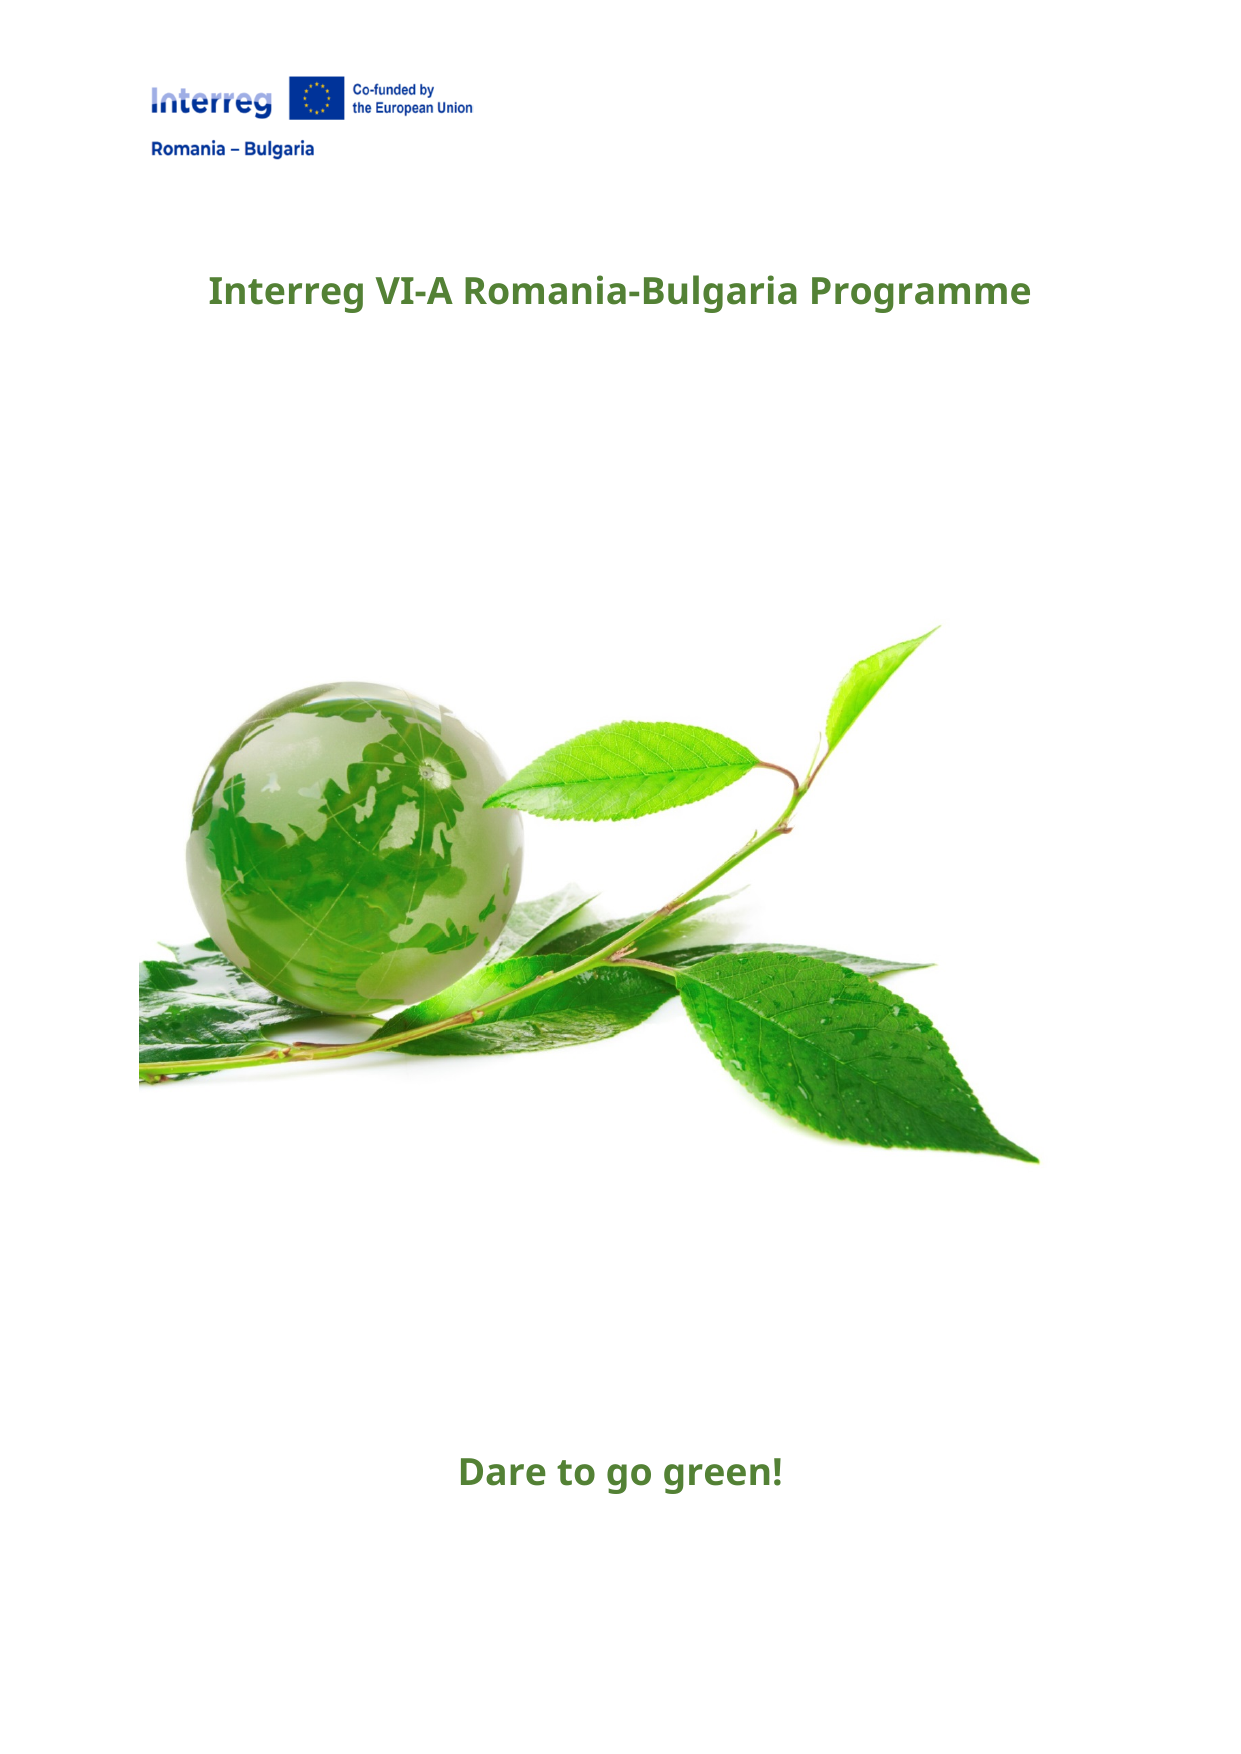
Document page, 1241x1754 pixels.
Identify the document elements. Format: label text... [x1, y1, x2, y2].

picture [139, 578, 1080, 1206]
text Dare to go green! [150, 1445, 1090, 1496]
text Interreg VI-A Romania-Bulgaria Programme [150, 264, 1090, 315]
picture [150, 73, 474, 167]
